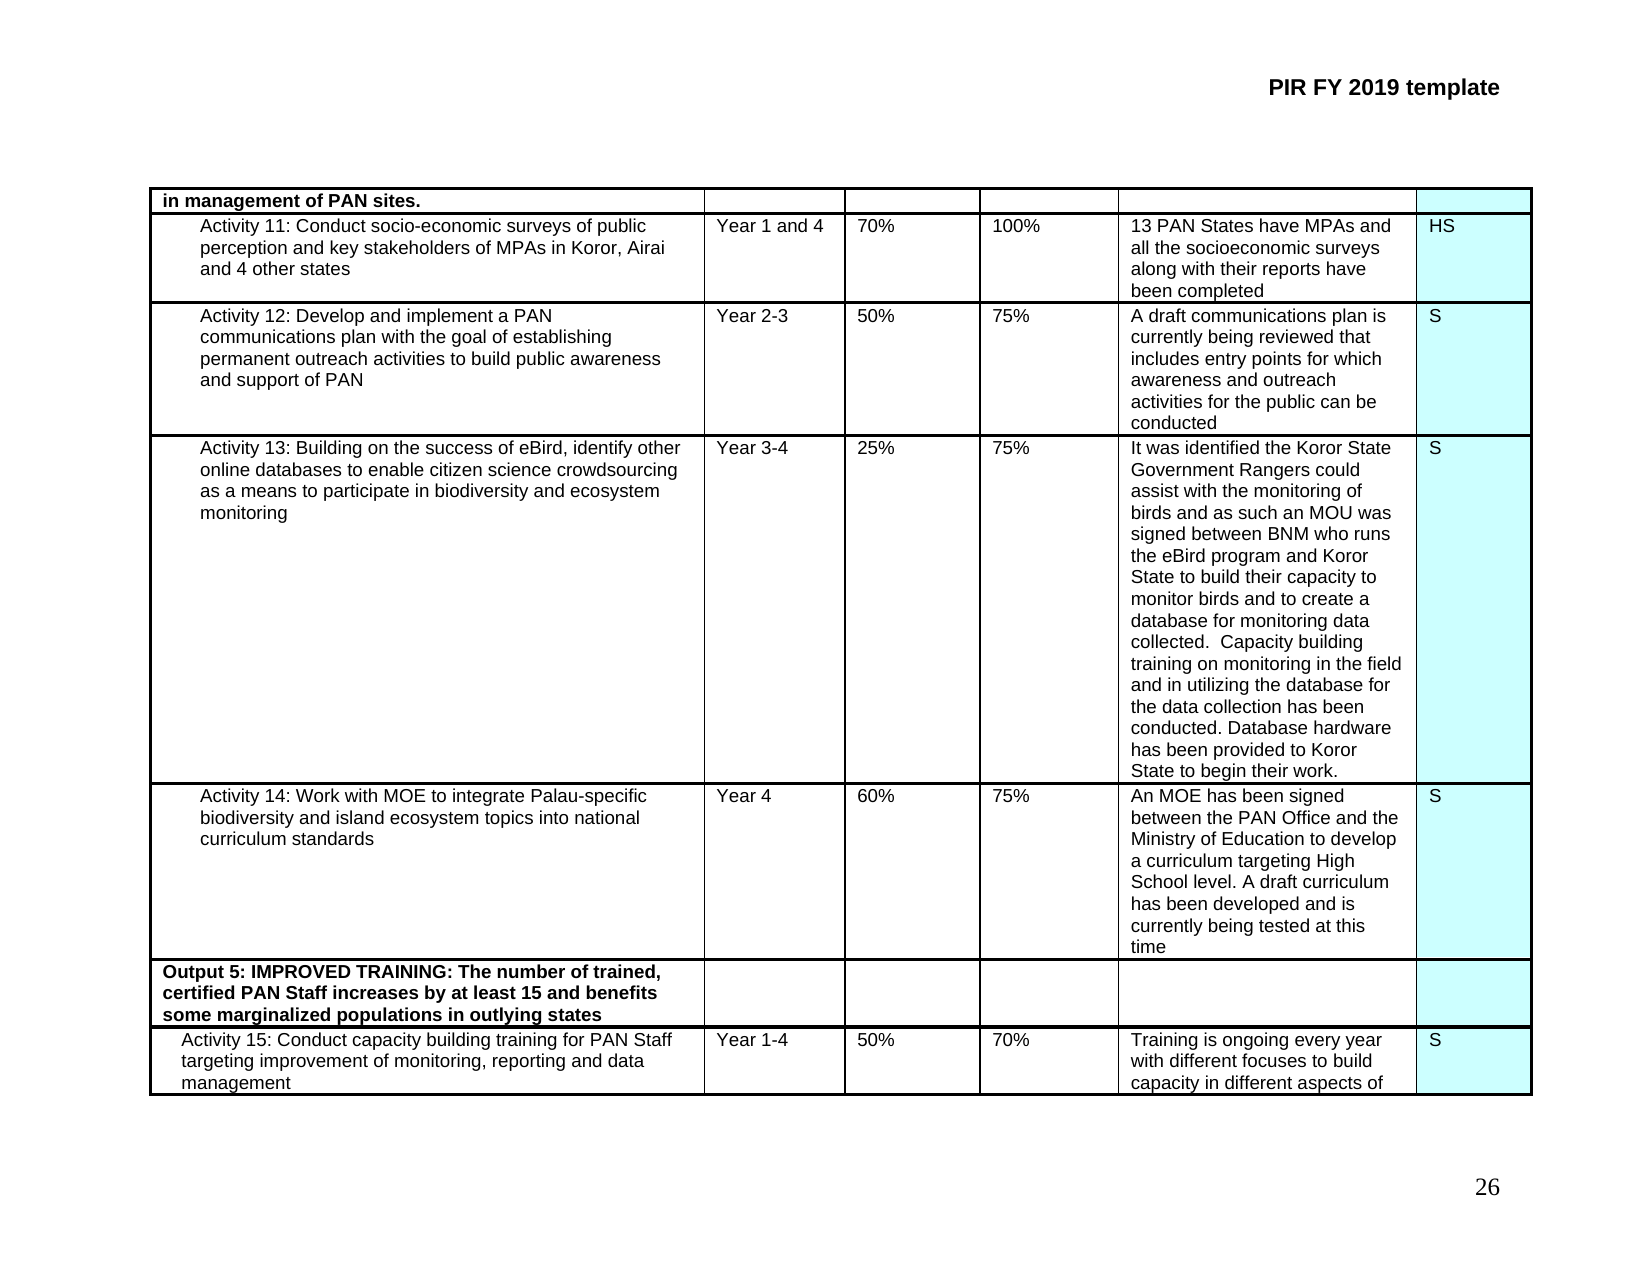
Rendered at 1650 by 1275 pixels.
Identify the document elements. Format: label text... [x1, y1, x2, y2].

table_cell Activity 11: Conduct socio-economic surveys of public perception and key stakeholders of MPAs in Koror, Airai and 4 other states [152, 215, 704, 301]
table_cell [1119, 1029, 1416, 1093]
table_cell S [1417, 785, 1530, 957]
table_cell Activity 13: Building on the success of eBird, identify other online databases to enable citizen science crowdsourcing as a means to participate in biodiversity and ecosystem monitoring [152, 437, 704, 782]
table_cell 60% [846, 785, 979, 957]
table_cell 75% [981, 437, 1118, 782]
table_cell [1417, 190, 1530, 212]
table_cell S [1417, 437, 1530, 782]
table_cell 100% [981, 215, 1118, 301]
table_cell 70% [981, 1029, 1118, 1093]
table_cell [1119, 961, 1416, 1025]
table_cell Activity 14: Work with MOE to integrate Palau-specific biodiversity and island ecosystem topics into national curriculum standards [152, 785, 704, 957]
table_cell HS [1417, 215, 1530, 301]
table_cell 50% [846, 1029, 979, 1093]
table_cell 25% [846, 437, 979, 782]
table_cell 75% [981, 785, 1118, 957]
table_cell [981, 961, 1118, 1025]
table_cell S [1417, 1029, 1530, 1093]
table_cell [846, 190, 979, 212]
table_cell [152, 1029, 704, 1093]
table_cell [705, 961, 844, 1025]
table_cell Output 5: IMPROVED TRAINING: The number of trained, certified PAN Staff increases by at least 15 and benefits some marginalized populations in outlying states [152, 961, 704, 1025]
table_cell Year 1-4 [705, 1029, 844, 1093]
table_cell 13 PAN States have MPAs and all the socioeconomic surveys along with their reports have been completed [1119, 215, 1416, 301]
table_cell Year 1 and 4 [705, 215, 844, 301]
table_cell [1119, 190, 1416, 212]
table_cell Year 3-4 [705, 437, 844, 782]
table_cell 50% [846, 304, 979, 434]
table_cell Year 4 [705, 785, 844, 957]
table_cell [152, 190, 704, 212]
table_cell 70% [846, 215, 979, 301]
table_cell [1417, 961, 1530, 1025]
table_cell A draft communications plan is currently being reviewed that includes entry points for which awareness and outreach activities for the public can be conducted [1119, 304, 1416, 434]
table_cell [981, 190, 1118, 212]
table_cell [846, 961, 979, 1025]
table_cell Activity 12: Develop and implement a PAN communications plan with the goal of establishing permanent outreach activities to build public awareness and support of PAN [152, 304, 704, 434]
table_cell An MOE has been signed between the PAN Office and the Ministry of Education to develop a curriculum targeting High School level. A draft curriculum has been developed and is currently being tested at this time [1119, 785, 1416, 957]
table_cell 75% [981, 304, 1118, 434]
table_cell It was identified the Koror State Government Rangers could assist with the monitoring of birds and as such an MOU was signed between BNM who runs the eBird program and Koror State to build their capacity to monitor birds and to create a database for monitoring data collected. Capacity building training on monitoring in the field and in utilizing the database for the data collection has been conducted. Database hardware has been provided to Koror State to begin their work. [1119, 437, 1416, 782]
table_cell S [1417, 304, 1530, 434]
table_cell Year 2-3 [705, 304, 844, 434]
table_cell [705, 190, 844, 212]
